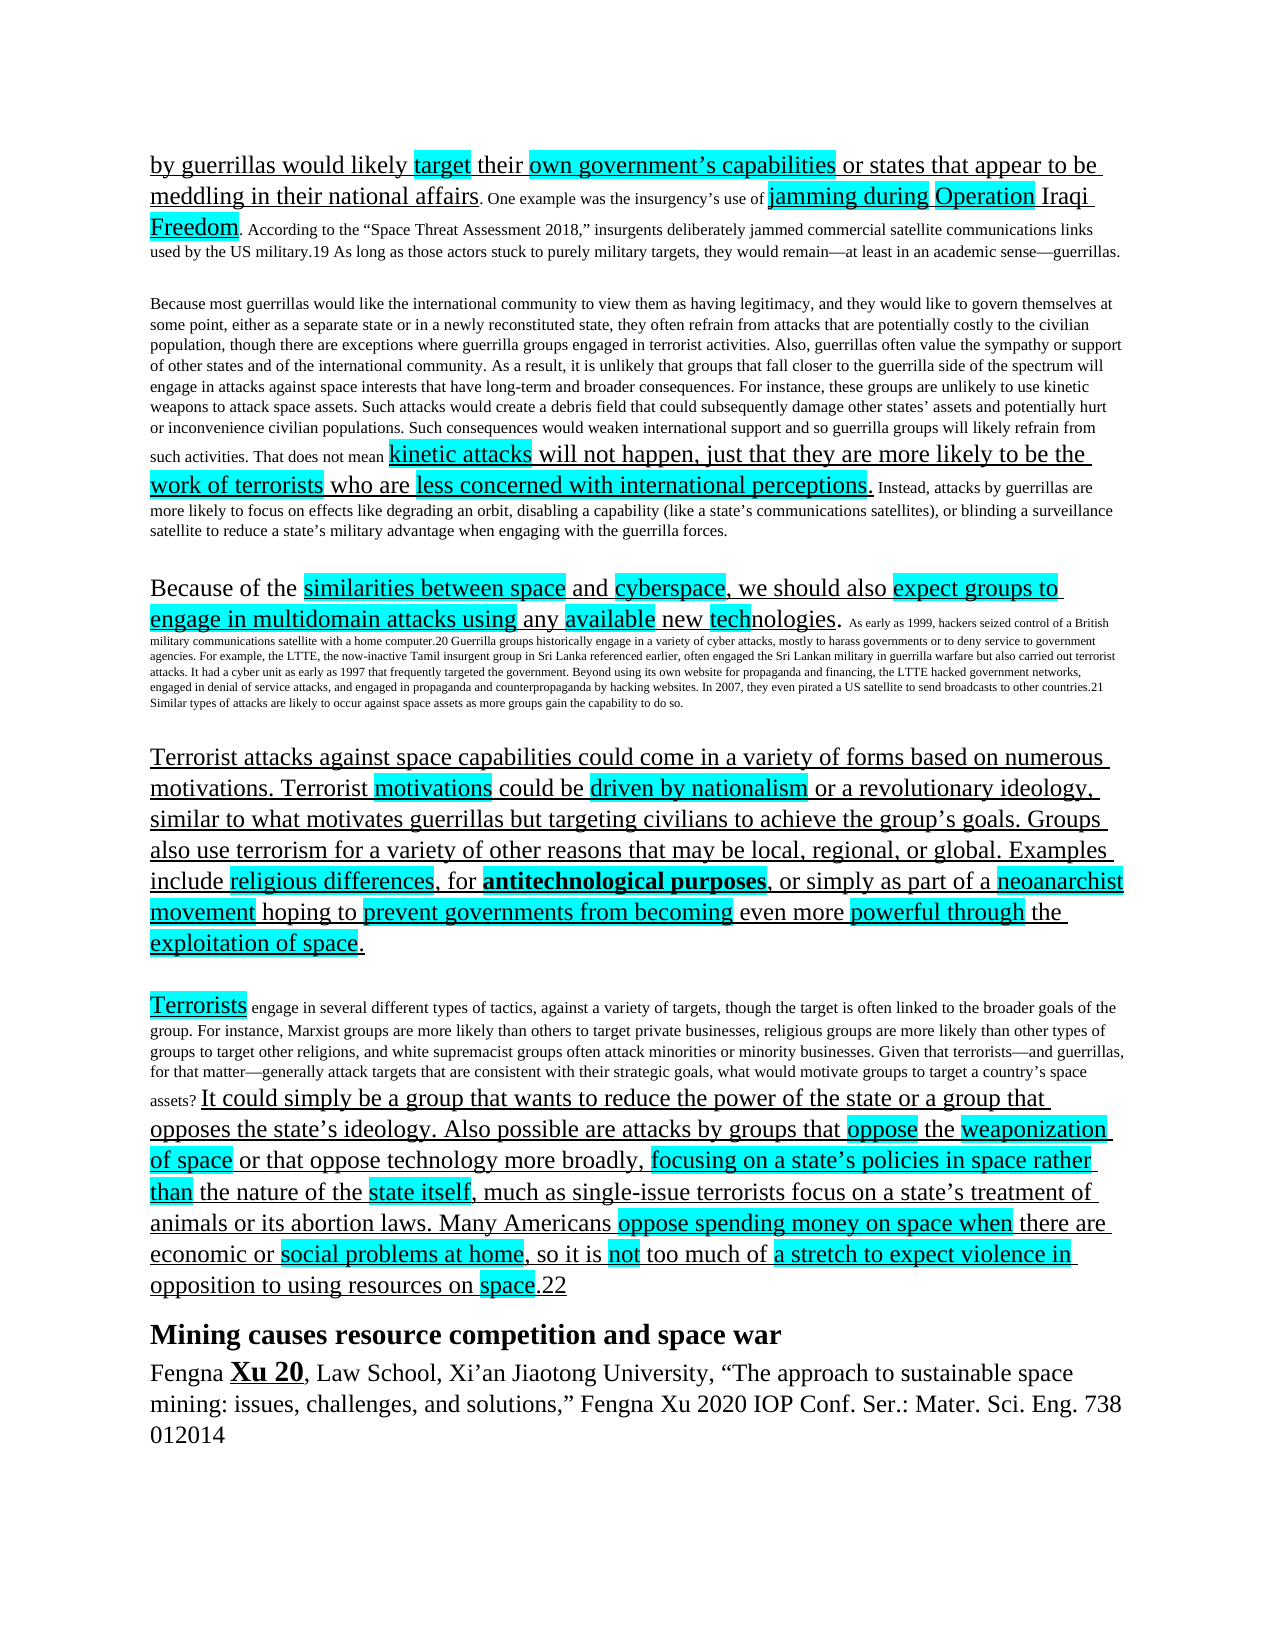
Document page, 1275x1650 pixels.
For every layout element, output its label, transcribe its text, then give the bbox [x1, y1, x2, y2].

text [150, 150, 1125, 261]
text Fengna Xu 20, Law School, Xi’an Jiaotong University, “The approach to sustainable space mining: issues, challenges, and solutions,” Fengna Xu 2020 IOP Conf. Ser.: Mater. Sci. Eng. 738 012014 [150, 1354, 1125, 1449]
text Because of the similarities between space and cyberspace, we should also expect groups to engage in multidomain attacks using any available new technologies. As early as 1999, hackers seized control of a British military communications satellite with a home computer.20 Guerrilla groups historically engage in a variety of cyber attacks, mostly to harass governments or to deny service to government agencies. For example, the LTTE, the now-inactive Tamil insurgent group in Sri Lanka referenced earlier, often engaged the Sri Lankan military in guerrilla warfare but also carried out terrorist attacks. It had a cyber unit as early as 1997 that frequently targeted the government. Beyond using its own website for propaganda and financing, the LTTE hacked government networks, engaged in denial of service attacks, and engaged in propaganda and counterpropaganda by hacking websites. In 2007, they even pirated a US satellite to send broadcasts to other countries.21 Similar types of attacks are likely to occur against space assets as more groups gain the capability to do so. [150, 573, 1125, 710]
text Terrorist attacks against space capabilities could come in a variety of forms based on numerous motivations. Terrorist motivations could be driven by nationalism or a revolutionary ideology, similar to what motivates guerrillas but targeting civilians to achieve the group’s goals. Groups also use terrorism for a variety of other reasons that may be local, regional, or global. Examples include religious differences, for antitechnological purposes, or simply as part of a neoanarchist movement hoping to prevent governments from becoming even more powerful through the exploitation of space. [150, 742, 1125, 957]
text Terrorists engage in several different types of tactics, against a variety of targets, though the target is often linked to the broader goals of the group. For instance, Marxist groups are more likely than others to target private businesses, religious groups are more likely than other types of groups to target other religions, and white supremacist groups often attack minorities or minority businesses. Given that terrorists—and guerrillas, for that matter—generally attack targets that are consistent with their strategic goals, what would motivate groups to target a country’s space assets? It could simply be a group that wants to reduce the power of the state or a group that opposes the state’s ideology. Also possible are attacks by groups that oppose the weaponization of space or that oppose technology more broadly, focusing on a state’s policies in space rather than the nature of the state itself, much as single-issue terrorists focus on a state’s treatment of animals or its abortion laws. Many Americans oppose spending money on space when there are economic or social problems at home, so it is not too much of a stretch to expect violence in opposition to using resources on space.22 [150, 991, 1125, 1298]
subtitle Mining causes resource competition and space war [150, 1317, 1125, 1351]
text Because most guerrillas would like the international community to view them as having legitimacy, and they would like to govern themselves at some point, either as a separate state or in a newly reconstituted state, they often refrain from attacks that are potentially costly to the civilian population, though there are exceptions where guerrilla groups engaged in terrorist activities. Also, guerrillas often value the sympathy or support of other states and of the international community. As a result, it is unlikely that groups that fall closer to the guerrilla side of the spectrum will engage in attacks against space interests that have long-term and broader consequences. For instance, these groups are unlikely to use kinetic weapons to attack space assets. Such attacks would create a debris field that could subsequently damage other states’ assets and potentially hurt or inconvenience civilian populations. Such consequences would weaken international support and so guerrilla groups will likely refrain from such activities. That does not mean kinetic attacks will not happen, just that they are more likely to be the work of terrorists who are less concerned with international perceptions. Instead, attacks by guerrillas are more likely to focus on effects like degrading an orbit, disabling a capability (like a state’s communications satellites), or blinding a surveillance satellite to reduce a state’s military advantage when engaging with the guerrilla forces. [150, 294, 1125, 540]
